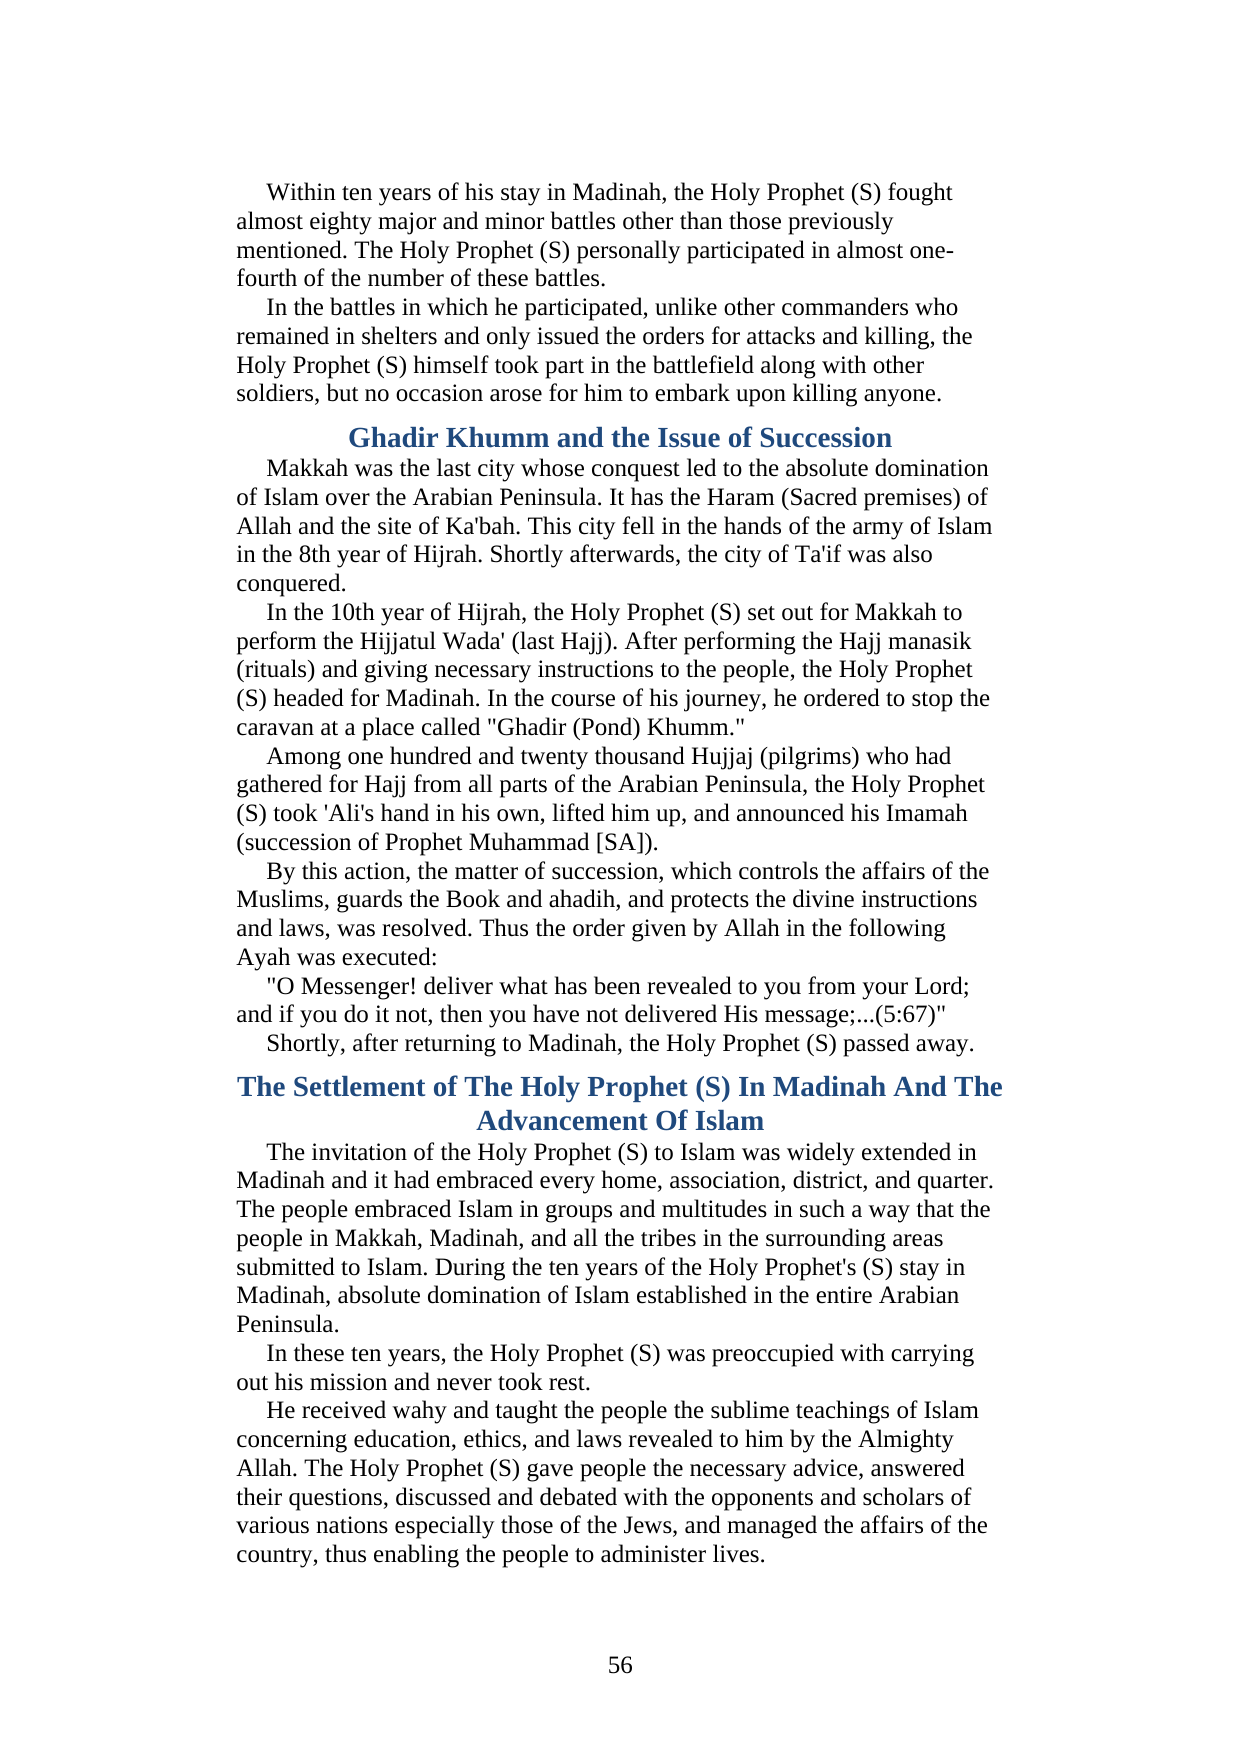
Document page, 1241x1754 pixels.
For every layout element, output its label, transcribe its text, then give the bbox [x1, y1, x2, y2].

subtitle Ghadir Khumm and the Issue of Succession [236, 420, 1004, 453]
text By this action, the matter of succession, which controls the affairs of the Muslims, guards the Book and ahadih, and protects the divine instructions and laws, was resolved. Thus the order given by Allah in the following Ayah was executed: [236, 856, 1004, 971]
text Makkah was the last city whose conquest led to the absolute domination of Islam over the Arabian Peninsula. It has the Haram (Sacred premises) of Allah and the site of Ka'bah. This city fell in the hands of the army of Islam in the 8th year of Hijrah. Shortly afterwards, the city of Ta'if was also conquered. [236, 453, 1004, 597]
text Within ten years of his stay in Madinah, the Holy Prophet (S) fought almost eighty major and minor battles other than those previously mentioned. The Holy Prophet (S) personally participated in almost one-fourth of the number of these battles. [236, 177, 1004, 292]
text He received wahy and taught the people the sublime teachings of Islam concerning education, ethics, and laws revealed to him by the Almighty Allah. The Holy Prophet (S) gave people the necessary advice, answered their questions, discussed and debated with the opponents and scholars of various nations especially those of the Jews, and managed the affairs of the country, thus enabling the people to administer lives. [236, 1395, 1004, 1568]
text "O Messenger! deliver what has been revealed to you from your Lord; and if you do it not, then you have not delivered His message;...(5:67)" [236, 971, 1004, 1028]
text Shortly, after returning to Madinah, the Holy Prophet (S) passed away. [236, 1028, 1004, 1057]
text In these ten years, the Holy Prophet (S) was preoccupied with carrying out his mission and never took rest. [236, 1338, 1004, 1395]
text In the 10th year of Hijrah, the Holy Prophet (S) set out for Makkah to perform the Hijjatul Wada' (last Hajj). After performing the Hajj manasik (rituals) and giving necessary instructions to the people, the Holy Prophet (S) headed for Madinah. In the course of his journey, he ordered to stop the caravan at a place called "Ghadir (Pond) Khumm." [236, 597, 1004, 741]
text The invitation of the Holy Prophet (S) to Islam was widely extended in Madinah and it had embraced every home, association, district, and quarter. The people embraced Islam in groups and multitudes in such a way that the people in Makkah, Madinah, and all the tribes in the surrounding areas submitted to Islam. During the ten years of the Holy Prophet's (S) stay in Madinah, absolute domination of Islam established in the entire Arabian Peninsula. [236, 1137, 1004, 1338]
text Among one hundred and twenty thousand Hujjaj (pilgrims) who had gathered for Hajj from all parts of the Arabian Peninsula, the Holy Prophet (S) took 'Ali's hand in his own, lifted him up, and announced his Imamah (succession of Prophet Muhammad [SA]). [236, 741, 1004, 856]
subtitle The Settlement of The Holy Prophet (S) In Madinah And The Advancement Of Islam [236, 1069, 1004, 1137]
text In the battles in which he participated, unlike other commanders who remained in shelters and only issued the orders for attacks and killing, the Holy Prophet (S) himself took part in the battlefield along with other soldiers, but no occasion arose for him to embark upon killing anyone. [236, 292, 1004, 407]
